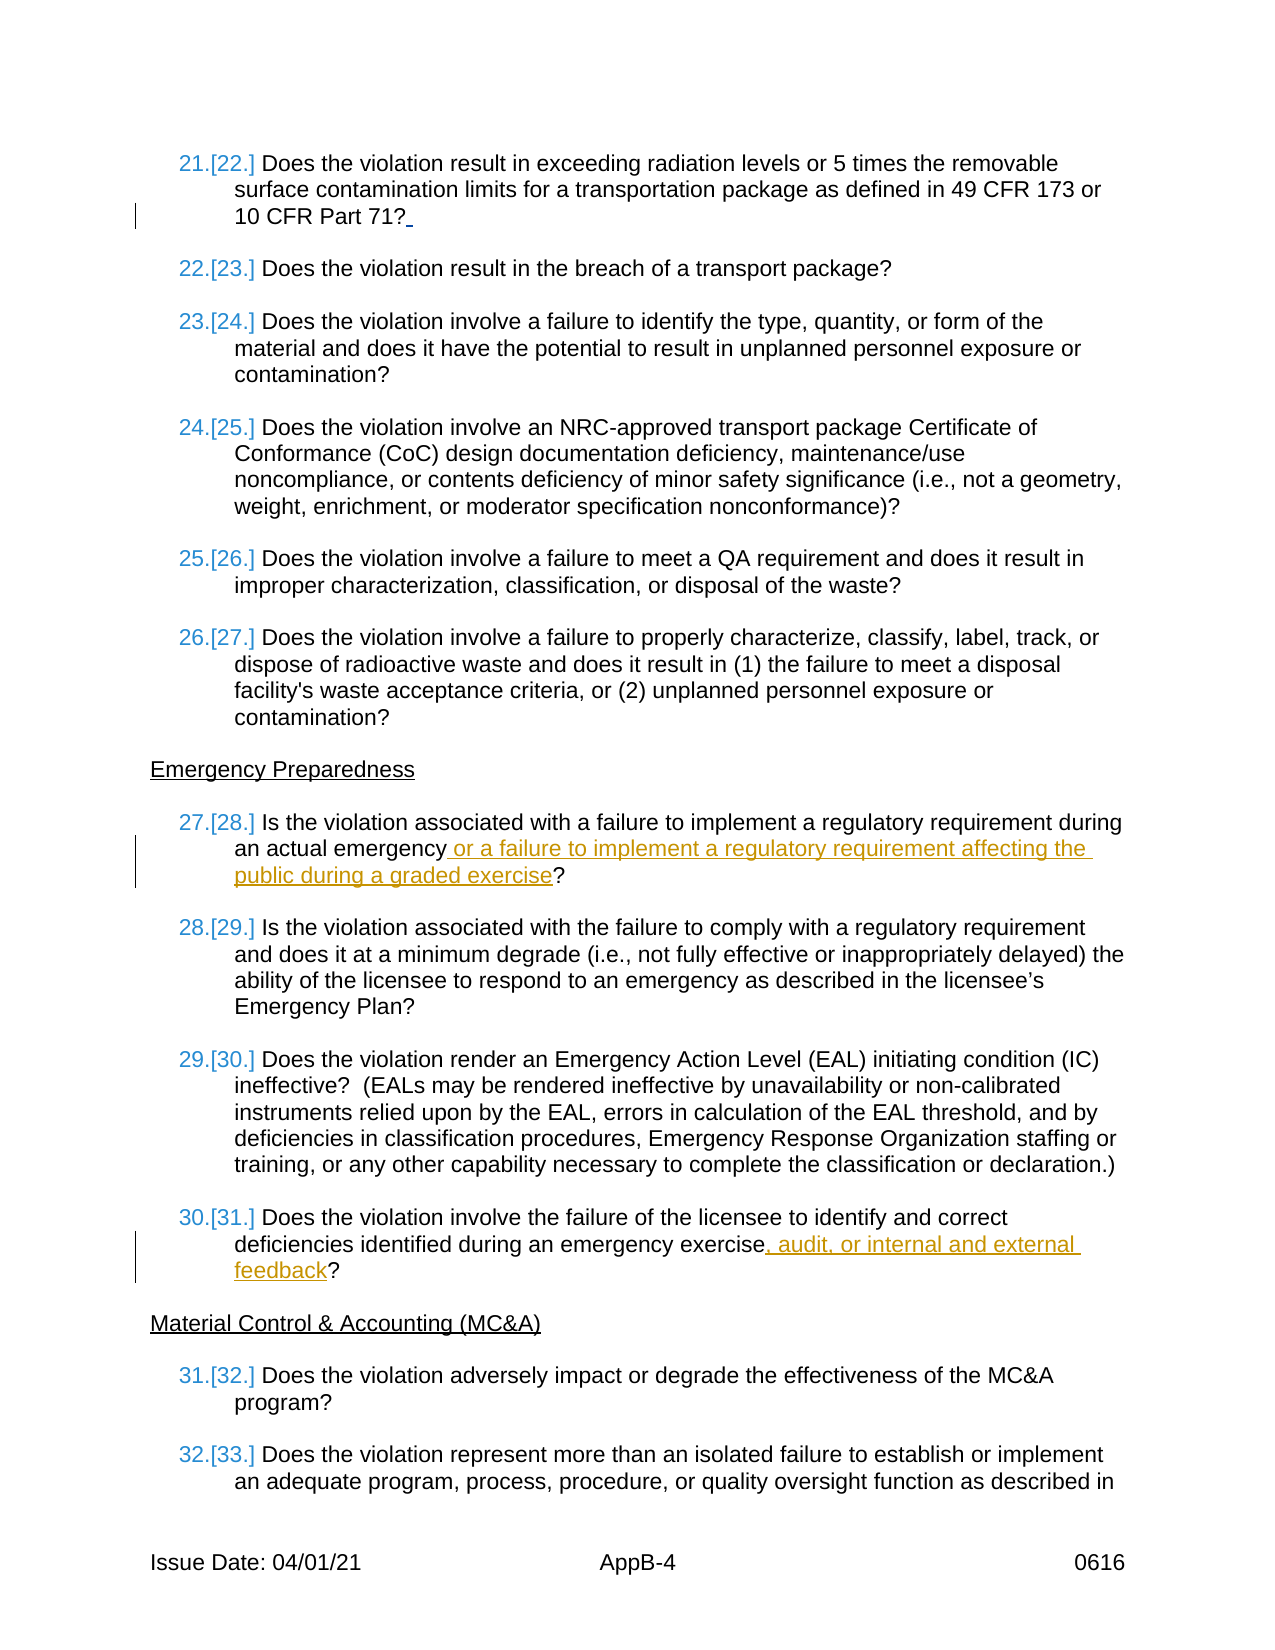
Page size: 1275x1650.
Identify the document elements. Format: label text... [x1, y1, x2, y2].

list Does the violation involve the failure of the licensee to identify and correct deficiencies identified during an emergency exercise? [178, 1204, 1125, 1283]
list Does the violation result in the breach of a transport package? [178, 255, 1125, 282]
text Emergency Preparedness [150, 756, 1125, 782]
text Material Control & Accounting (MC&A) [150, 1309, 1125, 1336]
list Does the violation involve a failure to identify the type, quantity, or form of the material and does it have the potential to result in unplanned personnel exposure or contamination? [178, 308, 1125, 387]
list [178, 1441, 1125, 1494]
list Is the violation associated with a failure to implement a regulatory requirement during an actual emergency? [178, 809, 1125, 888]
list Does the violation involve an NRC-approved transport package Certificate of Conformance (CoC) design documentation deficiency, maintenance/use noncompliance, or contents deficiency of minor safety significance (i.e., not a geometry, weight, enrichment, or moderator specification nonconformance)? [178, 413, 1125, 519]
list Does the violation result in exceeding radiation levels or 5 times the removable surface contamination limits for a transportation package as defined in 49 CFR 173 or 10 CFR Part 71? [178, 150, 1125, 229]
list Is the violation associated with the failure to comply with a regulatory requirement and does it at a minimum degrade (i.e., not fully effective or inappropriately delayed) the ability of the licensee to respond to an emergency as described in the licensee’s Emergency Plan? [178, 914, 1125, 1020]
list Does the violation adversely impact or degrade the effectiveness of the MC&A program? [178, 1362, 1125, 1415]
list Does the violation render an Emergency Action Level (EAL) initiating condition (IC) ineffective? (EALs may be rendered ineffective by unavailability or non-calibrated instruments relied upon by the EAL, errors in calculation of the EAL threshold, and by deficiencies in classification procedures, Emergency Response Organization staffing or training, or any other capability necessary to complete the classification or declaration.) [178, 1046, 1125, 1178]
list Does the violation involve a failure to meet a QA requirement and does it result in improper characterization, classification, or disposal of the waste? [178, 545, 1125, 598]
list Does the violation involve a failure to properly characterize, classify, label, track, or dispose of radioactive waste and does it result in (1) the failure to meet a disposal facility's waste acceptance criteria, or (2) unplanned personnel exposure or contamination? [178, 624, 1125, 730]
